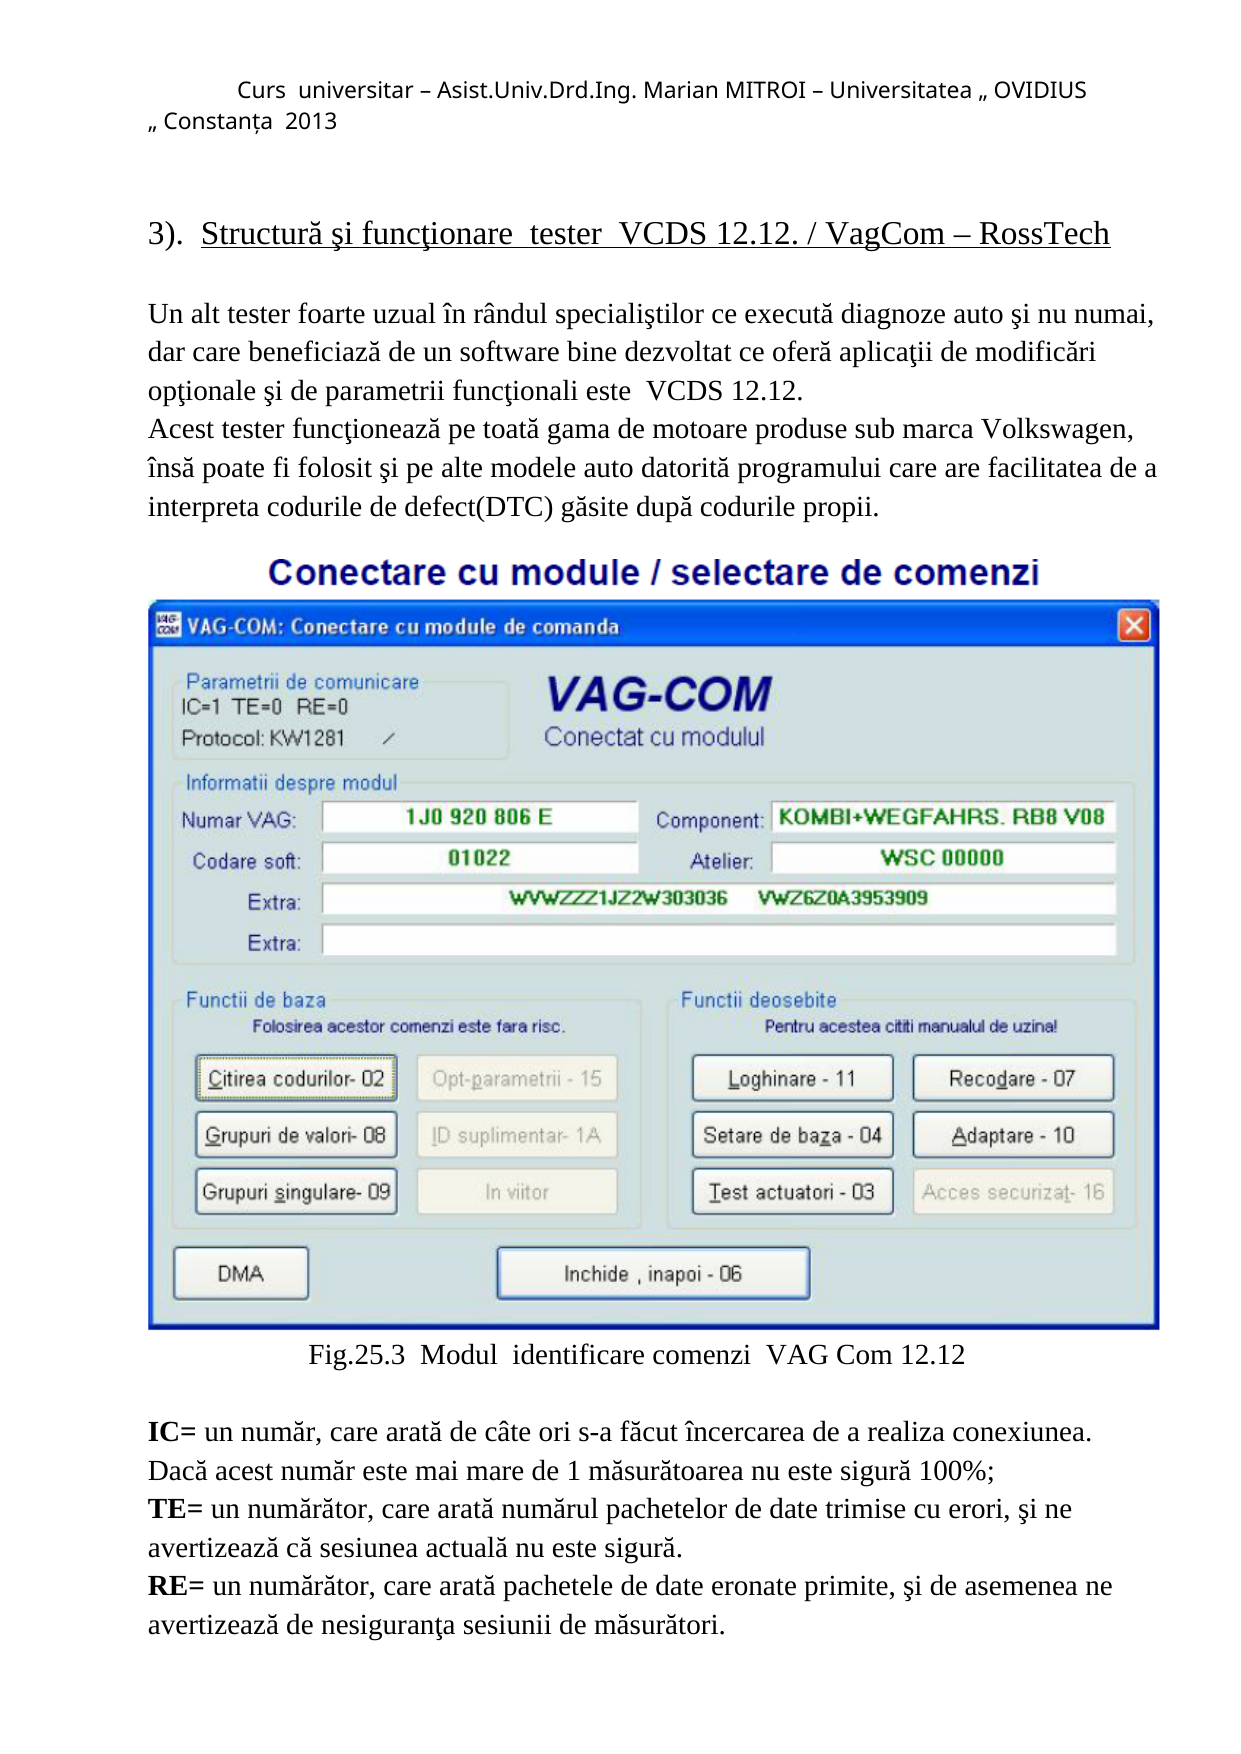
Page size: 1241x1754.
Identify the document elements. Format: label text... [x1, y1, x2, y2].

text Fig.25.3 Modul identificare comenzi VAG Com 12.12 [148, 1337, 1165, 1371]
text 3). Structură şi funcţionare tester VCDS 12.12. / VagCom – RossTech [148, 213, 1165, 252]
text TE= un numărător, care arată numărul pachetelor de date trimise cu erori, şi ne avertizează că sesiunea actuală nu este sigură. [148, 1491, 1165, 1563]
text avertizează de nesiguranţa sesiunii de măsurători. [148, 1607, 1165, 1640]
text Acest tester funcţionează pe toată gama de motoare produse sub marca Volkswagen, însă poate fi folosit şi pe alte modele auto datorită programului care are facilitatea de a interpreta codurile de defect(DTC) găsite după codurile propii. [148, 412, 1165, 522]
picture [147, 559, 1164, 1333]
text Dacă acest număr este mai mare de 1 măsurătoarea nu este sigură 100%; [148, 1453, 1165, 1486]
text RE= un numărător, care arată pachetele de date eronate primite, şi de asemenea ne [148, 1568, 1165, 1602]
text IC= un număr, care arată de câte ori s-a făcut încercarea de a realiza conexiunea. [148, 1414, 1165, 1448]
text Un alt tester foarte uzual în rândul specialiştilor ce execută diagnoze auto şi nu numai, dar care beneficiază de un software bine dezvoltat ce oferă aplicaţii de modificări opţionale şi de parametrii funcţionali este VCDS 12.12. [148, 296, 1165, 407]
